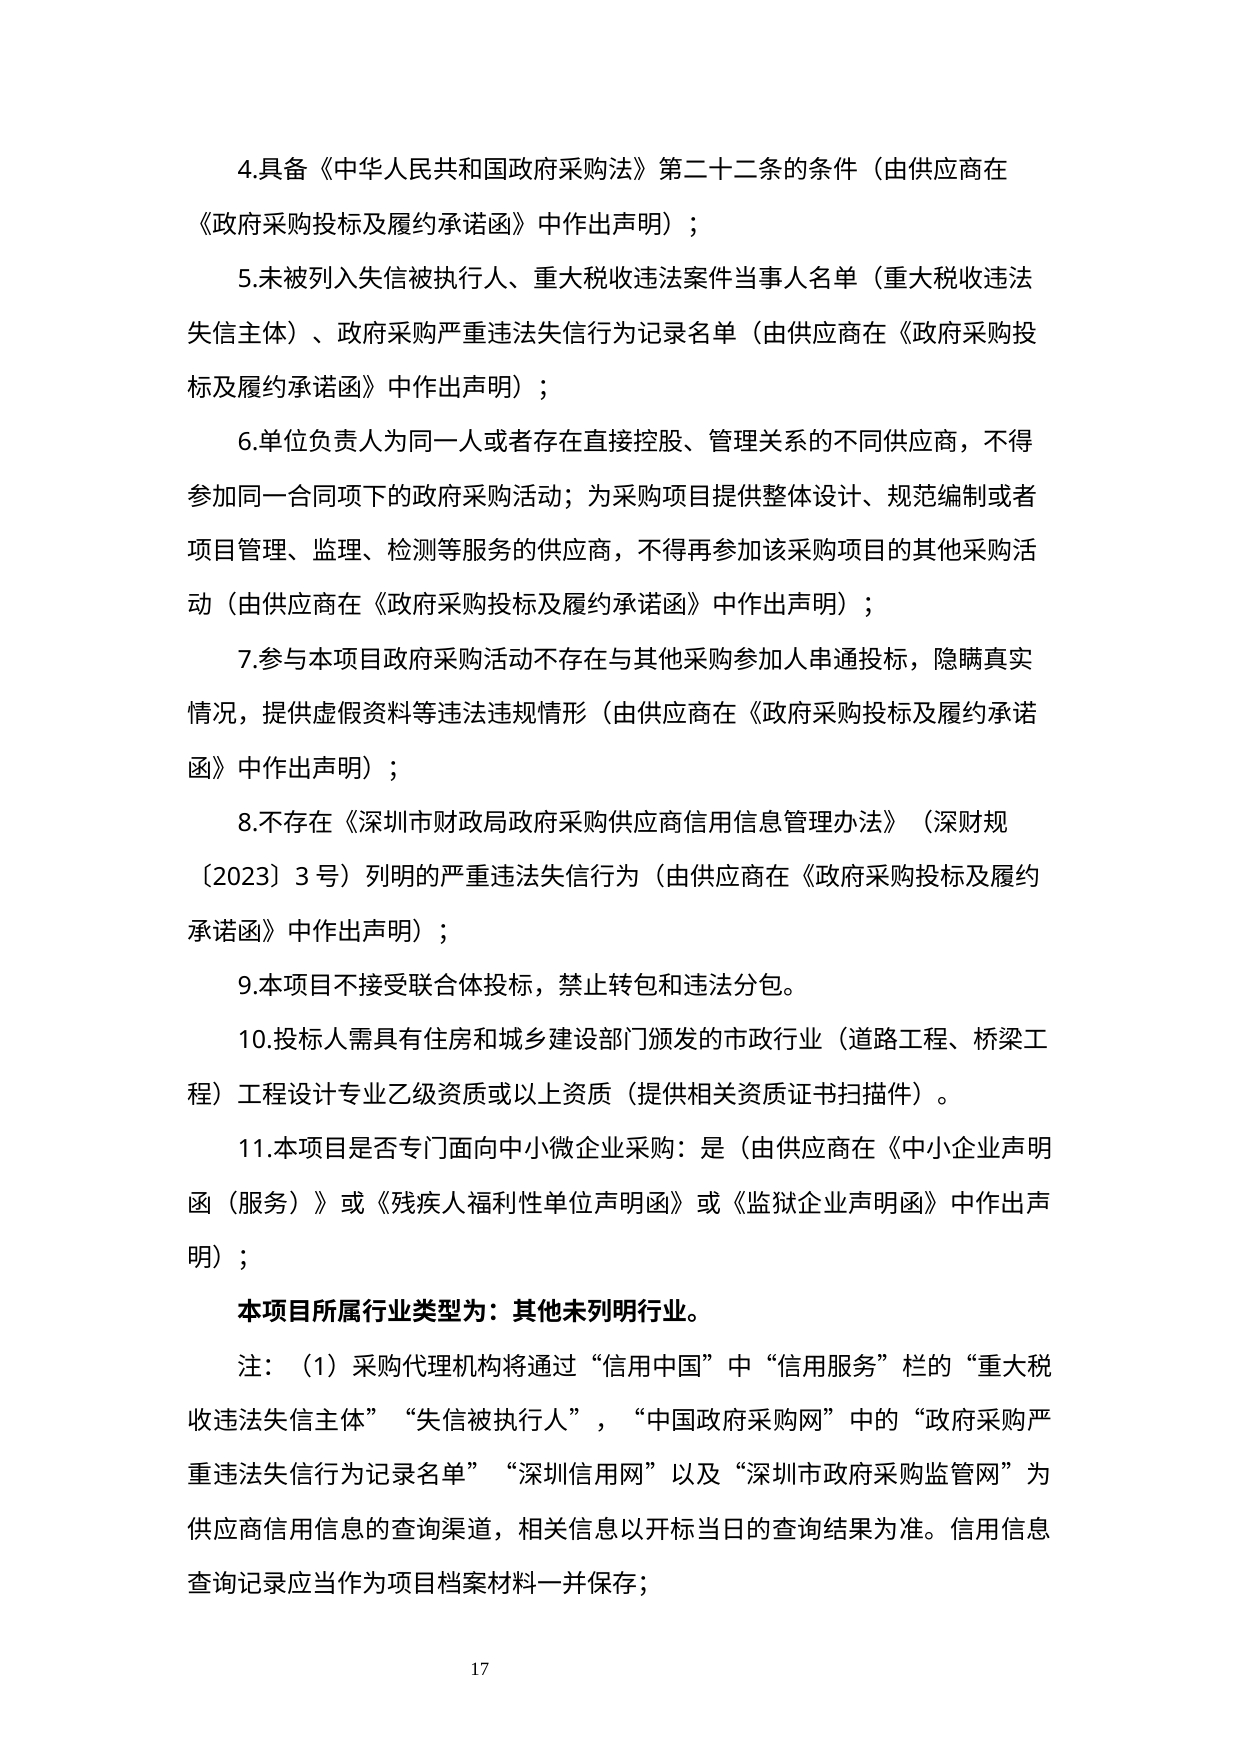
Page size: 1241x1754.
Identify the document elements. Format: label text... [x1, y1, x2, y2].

text 8.不存在《深圳市财政局政府采购供应商信用信息管理办法》（深财规〔2023〕3 号）列明的严重违法失信行为（由供应商在《政府采购投标及履约承诺函》中作出声明）； [187, 802, 1053, 947]
text 11.本项目是否专门面向中小微企业采购：是（由供应商在《中小企业声明函（服务）》或《残疾人福利性单位声明函》或《监狱企业声明函》中作出声明）； [187, 1129, 1053, 1274]
text 注：（1）采购代理机构将通过“信用中国”中“信用服务”栏的“重大税收违法失信主体”“失信被执行人”，“中国政府采购网”中的“政府采购严重违法失信行为记录名单”“深圳信用网”以及“深圳市政府采购监管网”为供应商信用信息的查询渠道，相关信息以开标当日的查询结果为准。信用信息查询记录应当作为项目档案材料一并保存； [187, 1346, 1053, 1600]
text 7.参与本项目政府采购活动不存在与其他采购参加人串通投标，隐瞒真实情况，提供虚假资料等违法违规情形（由供应商在《政府采购投标及履约承诺函》中作出声明）； [187, 639, 1053, 784]
text 4.具备《中华人民共和国政府采购法》第二十二条的条件（由供应商在《政府采购投标及履约承诺函》中作出声明）； [187, 150, 1053, 241]
text 5.未被列入失信被执行人、重大税收违法案件当事人名单（重大税收违法失信主体）、政府采购严重违法失信行为记录名单（由供应商在《政府采购投标及履约承诺函》中作出声明）； [187, 259, 1053, 404]
text 9.本项目不接受联合体投标，禁止转包和违法分包。 [187, 966, 1053, 1002]
text 6.单位负责人为同一人或者存在直接控股、管理关系的不同供应商，不得参加同一合同项下的政府采购活动；为采购项目提供整体设计、规范编制或者项目管理、监理、检测等服务的供应商，不得再参加该采购项目的其他采购活动（由供应商在《政府采购投标及履约承诺函》中作出声明）； [187, 422, 1053, 621]
text 本项目所属行业类型为：其他未列明行业。 [187, 1292, 1053, 1328]
text 10.投标人需具有住房和城乡建设部门颁发的市政行业（道路工程、桥梁工程）工程设计专业乙级资质或以上资质（提供相关资质证书扫描件）。 [187, 1020, 1053, 1111]
